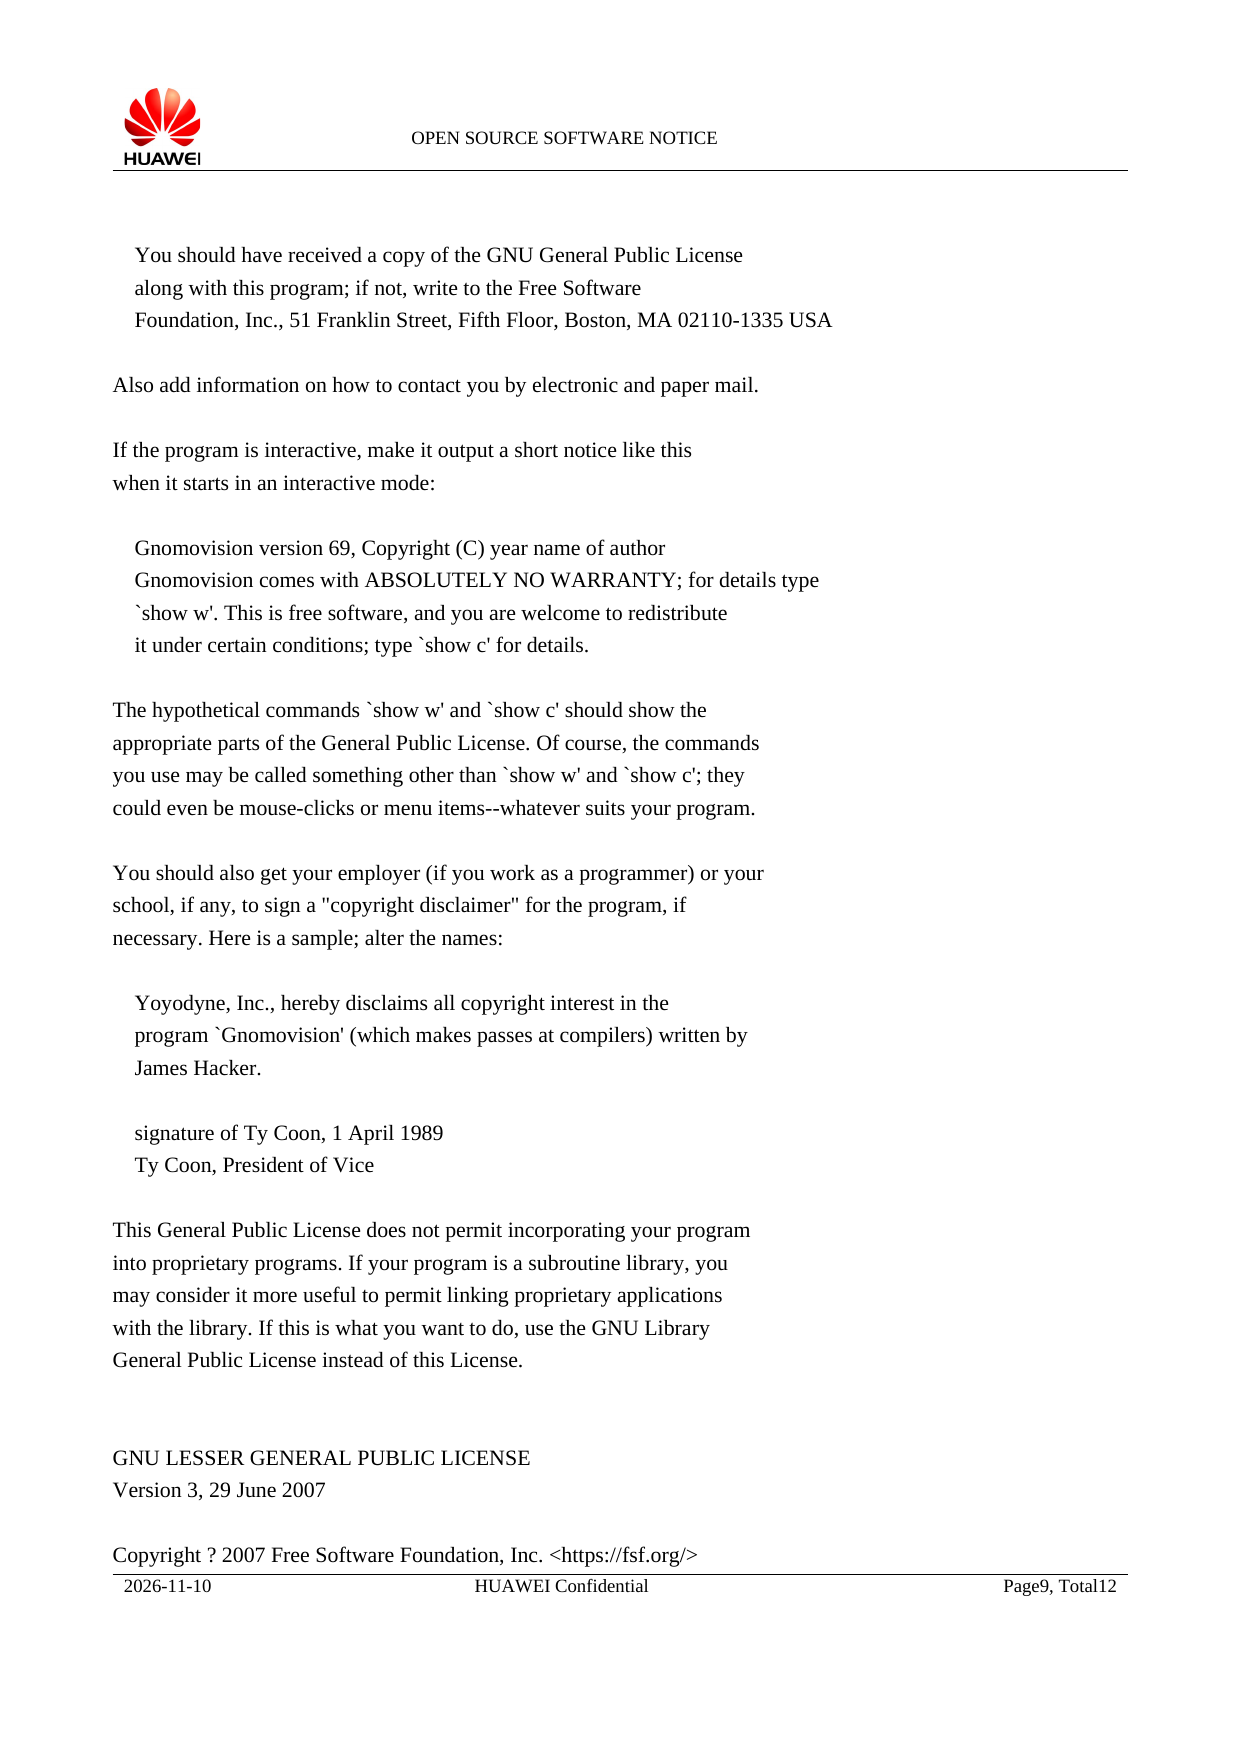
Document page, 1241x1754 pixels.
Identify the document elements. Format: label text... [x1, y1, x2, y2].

picture [124, 88, 201, 165]
